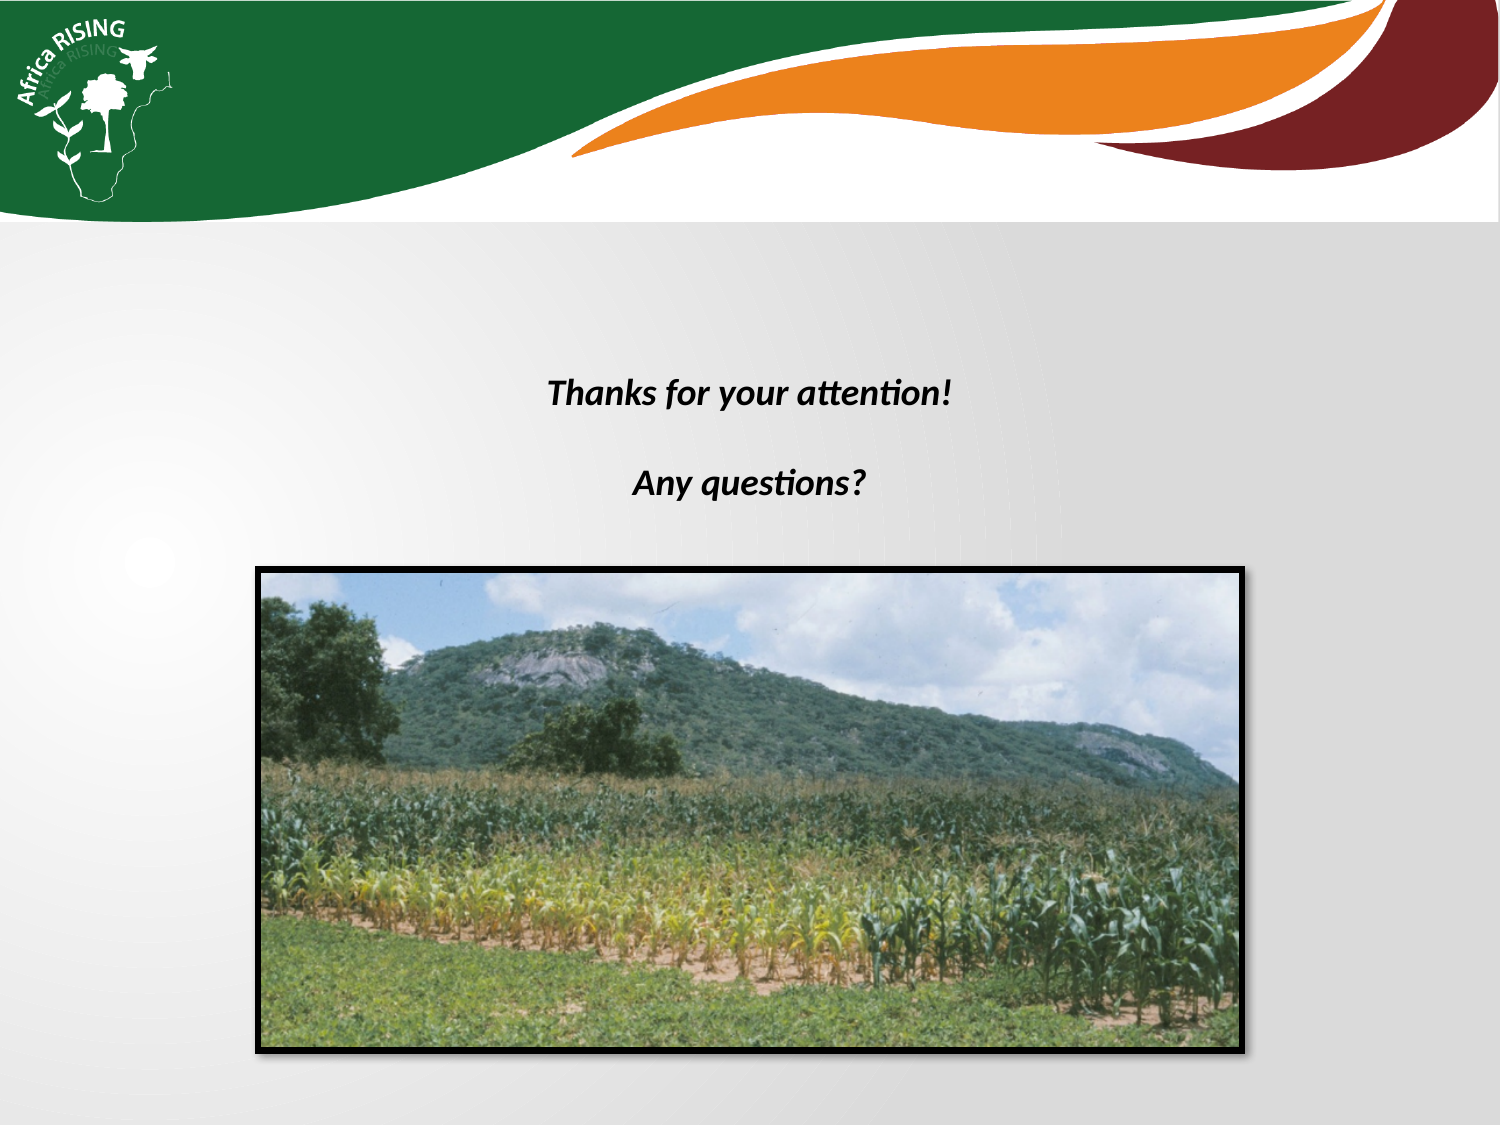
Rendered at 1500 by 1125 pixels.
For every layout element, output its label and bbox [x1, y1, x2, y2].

picture [260, 572, 1240, 1048]
picture [0, 0, 1499, 222]
